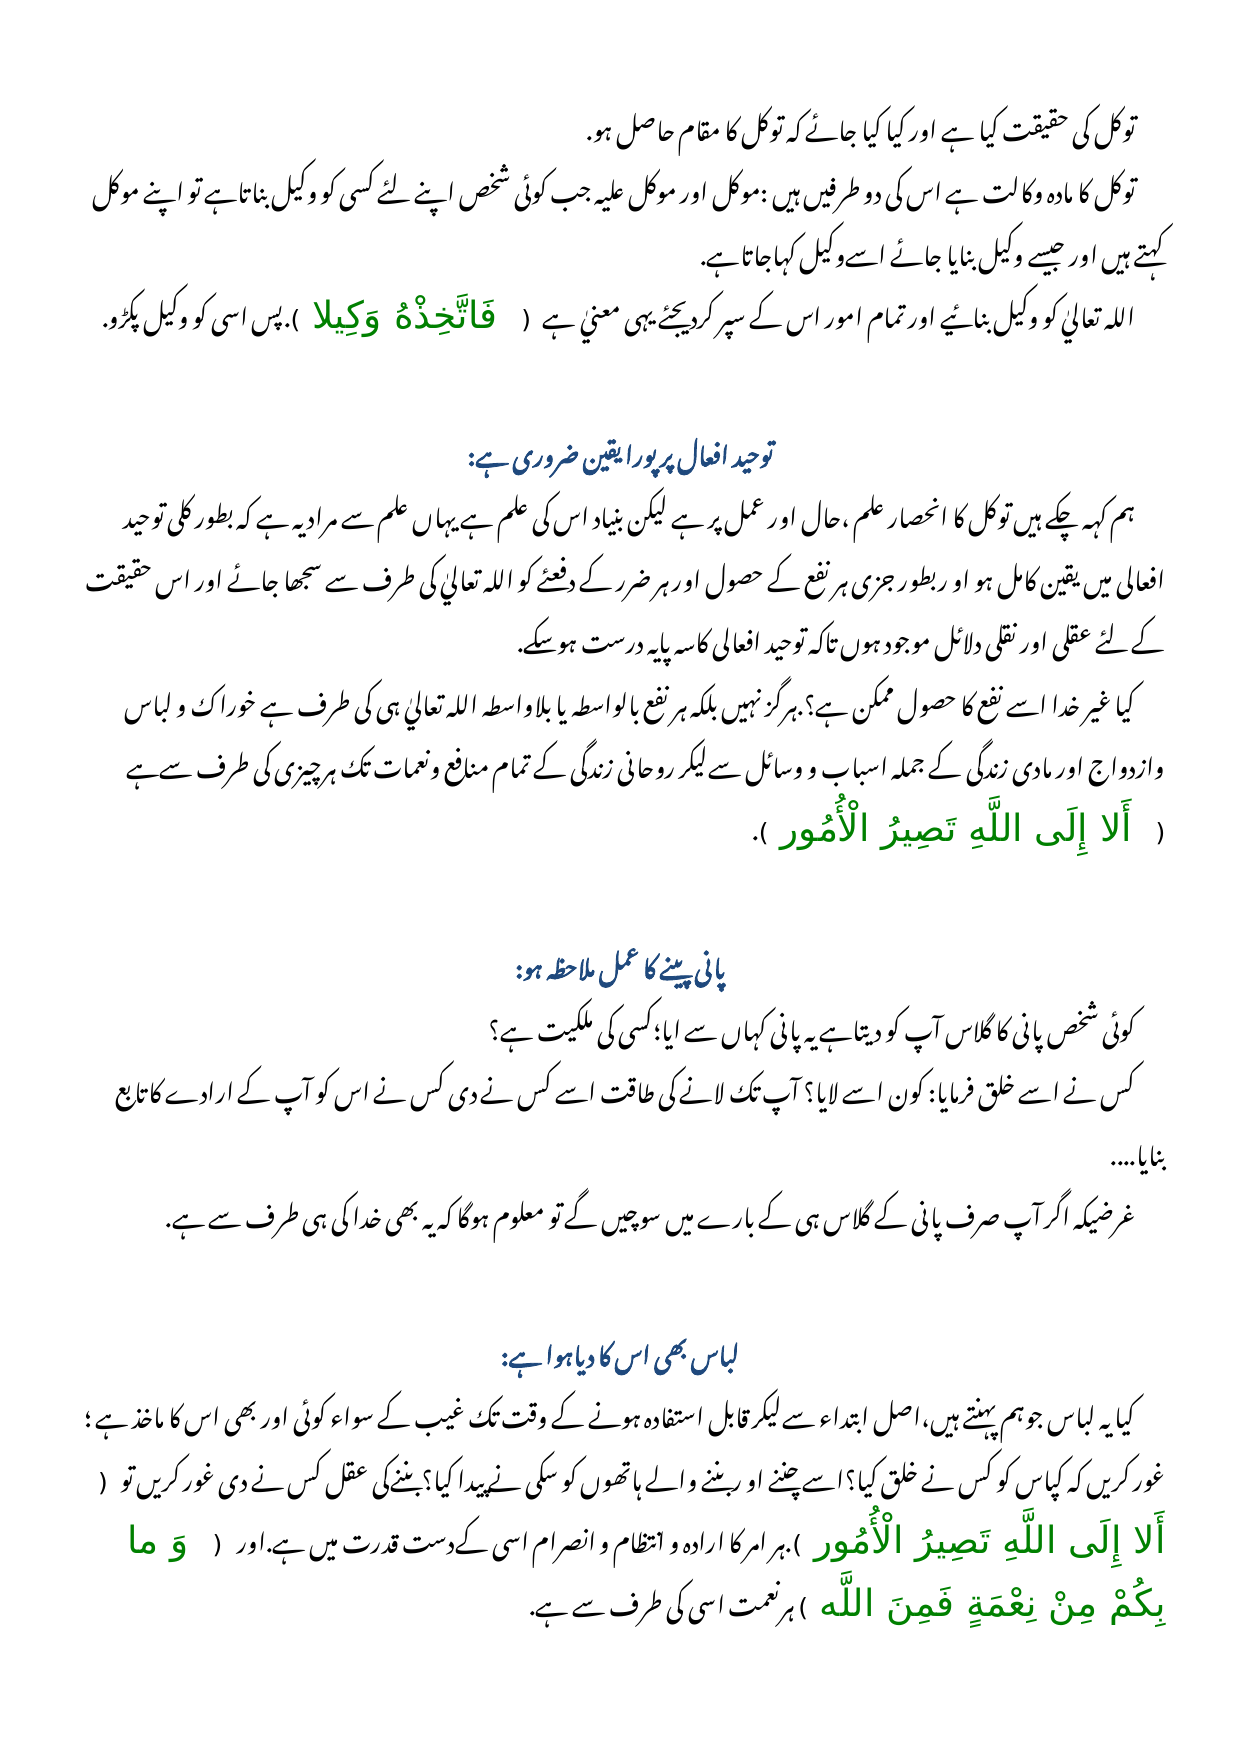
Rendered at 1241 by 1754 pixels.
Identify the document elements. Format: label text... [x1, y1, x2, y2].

text غرضیکہ اگر آپ صرف پانی کے گلاس ہی کے بارے میں سوچیں گے تو معلوم ہوگا کہ یہ بھی خدا کی ہی طرف سے ہے. [75, 1181, 1165, 1244]
text کیا یہ لباس جوہم پہنتے ہیں،اصل ابتداء سےلیکر قابل استفادہ ہونے کے وقت تک غیب کے سواء کوئی اور بھی اس کا ماخذ ہے ؛غور کریں کہ کپاس کو کس نے خلق کیا؟اسے چننے او ربننے والے ہاتھوں کو سکی نے پیدا کیا؟بننے‌کی عقل کس نے دی غور کریں تو ( أَلا إِلَى اللَّهِ تَصِیرُ الْأُمُور ).ہر امر کا ارادہ و انتظام و انصرام اسی کے‌دست قدرت میں ہے.اور ( وَ ما بِكُمْ مِنْ نِعْمَةٍ فَمِنَ اللَّه‏ ) ہرنعمت اسی کی طرف سے ہے. [75, 1381, 1165, 1631]
text کوئی شخص پانی کا گلاس آپ کو دیتاہے یہ پانی کہاں سے ایا؛کسی کی ملکیت ہے؟ [75, 994, 1165, 1056]
subtitle پانی پینے کا عمل ملاحظہ ہو: [75, 931, 1165, 994]
text توکل کا مادہ وکالت ہے اس کی دو طرفیں ہیں :موکل اور موکل علیہ جب کوئی شخص اپنے لئے کسی کو وکیل بناتاہے تو اپنے موکل کہتے ہیں اور جیسے وکیل بنایا جائے اسے‌وکیل کہاجاتاہے. [75, 156, 1165, 281]
text ہم کہہ چکے ہیں توکل کا انحصار علم ،حال اور عمل پر ہے لیکن بنیاد اس کی علم ہے یہاں علم سے مراد یہ ہے کہ بطور کلی توحید افعالی میں یقین کامل ہو او ربطور جزی ہر نفع کے حصول اور ہر ضرر کے دفعئے کو اللہ تعاليٰ کی طرف سے سجھا جائے اور اس حقیقت کے لئے عقلی اور نقلی دلائل موجود ہوں تاکہ توحید افعالی کاسہ پایہ درست ہوسکے. [75, 481, 1165, 669]
subtitle لباس بھی اس کا دیاہوا ہے: [75, 1319, 1165, 1381]
text توکل کی حقیقت کیا ہے اور کیا کیا جائے کہ توکل کا مقام حاصل ہو. [75, 94, 1165, 156]
subtitle توحید افعال پر پورا یقین ضروری ہے: [75, 419, 1165, 481]
text اللہ تعاليٰ کو وکیل بنائیے اور تمام امور اس کے سپر کردیجئے یہی معنيٰ ہے ( فَاتَّخِذْهُ وَكِیلا ).پس اسی کو وکیل پکڑو. [75, 281, 1165, 344]
text کس نے اسے خلق فرمایا: کون اسے لایا؟ آپ تک لانے کی طاقت اسے کس نے دی کس نے اس کو آپ کے ارادے کاتابع بنایا.... [75, 1056, 1165, 1181]
text کیا غیر خدا اسے نفع کا حصول ممکن ہے؟.ہرگز نہیں بلکہ ہر نفع بالواسطہ یا بلاواسطہ اللہ تعاليٰ ہی کی طرف ہے خوراک و لباس وازدواج اور مادی زندگی کے جملہ اسباب و وسائل سےلیکر روحانی زندگی کے تمام منافع ونعمات تک ہرچیزی کی طرف سے‌ہے ( أَلا إِلَى اللَّهِ تَصِیرُ الْأُمُور ). [75, 669, 1165, 856]
